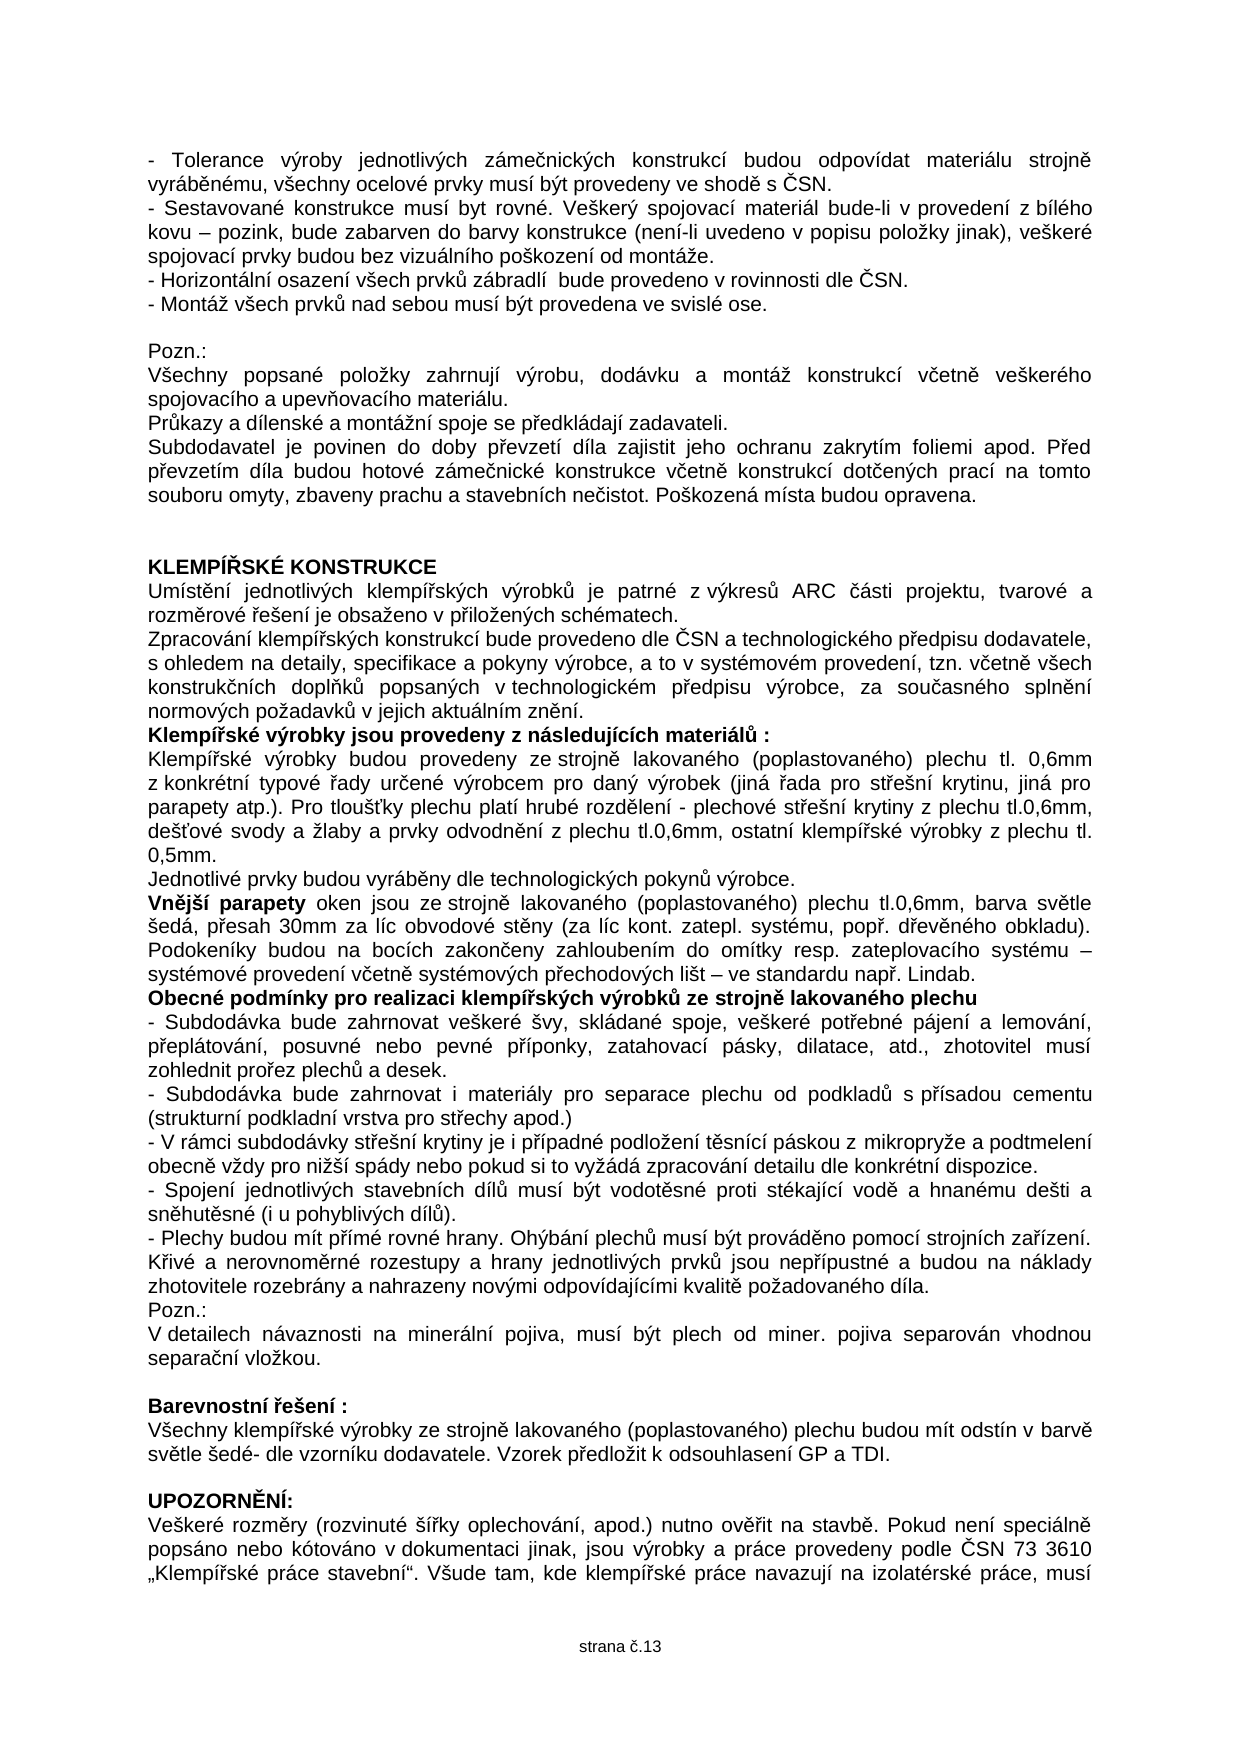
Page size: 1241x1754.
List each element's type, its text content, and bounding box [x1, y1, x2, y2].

text Klempířské výrobky budou provedeny ze strojně lakovaného (poplastovaného) plechu tl. 0,6mm z konkrétní typové řady určené výrobcem pro daný výrobek (jiná řada pro střešní krytinu, jiná pro parapety atp.). Pro tloušťky plechu platí hrubé rozdělení - plechové střešní krytiny z plechu tl.0,6mm, dešťové svody a žlaby a prvky odvodnění z plechu tl.0,6mm, ostatní klempířské výrobky z plechu tl. 0,5mm. [148, 747, 1093, 866]
text Zpracování klempířských konstrukcí bude provedeno dle ČSN a technologického předpisu dodavatele, s ohledem na detaily, specifikace a pokyny výrobce, a to v systémovém provedení, tzn. včetně všech konstrukčních doplňků popsaných v technologickém předpisu výrobce, za současného splnění normových požadavků v jejich aktuálním znění. [148, 627, 1093, 723]
text Všechny klempířské výrobky ze strojně lakovaného (poplastovaného) plechu budou mít odstín v barvě světle šedé- dle vzorníku dodavatele. Vzorek předložit k odsouhlasení GP a TDI. [148, 1417, 1093, 1465]
text V detailech návaznosti na minerální pojiva, musí být plech od miner. pojiva separován vhodnou separační vložkou. [148, 1322, 1093, 1369]
text - Montáž všech prvků nad sebou musí být provedena ve svislé ose. [148, 291, 1093, 315]
text Pozn.: [148, 1298, 1093, 1322]
text Klempířské výrobky jsou provedeny z následujících materiálů : [148, 723, 1093, 747]
text KLEMPÍŘSKÉ KONSTRUKCE [148, 555, 1093, 579]
text - Subdodávka bude zahrnovat i materiály pro separace plechu od podkladů s přísadou cementu (strukturní podkladní vrstva pro střechy apod.) [148, 1082, 1093, 1130]
text - Sestavované konstrukce musí byt rovné. Veškerý spojovací materiál bude-li v provedení z bílého kovu – pozink, bude zabarven do barvy konstrukce (není-li uvedeno v popisu položky jinak), veškeré spojovací prvky budou bez vizuálního poškození od montáže. [148, 196, 1093, 267]
text UPOZORNĚNÍ: [148, 1489, 1093, 1513]
text Umístění jednotlivých klempířských výrobků je patrné z výkresů ARC části projektu, tvarové a rozměrové řešení je obsaženo v přiložených schématech. [148, 579, 1093, 627]
text - V rámci subdodávky střešní krytiny je i případné podložení těsnící páskou z mikropryže a podtmelení obecně vždy pro nižší spády nebo pokud si to vyžádá zpracování detailu dle konkrétní dispozice. [148, 1130, 1093, 1178]
text Jednotlivé prvky budou vyráběny dle technologických pokynů výrobce. [148, 866, 1093, 890]
text - Subdodávka bude zahrnovat veškeré švy, skládané spoje, veškeré potřebné pájení a lemování, přeplátování, posuvné nebo pevné příponky, zatahovací pásky, dilatace, atd., zhotovitel musí zohlednit prořez plechů a desek. [148, 1010, 1093, 1082]
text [148, 1513, 1093, 1585]
text Barevnostní řešení : [148, 1393, 1093, 1417]
text - Spojení jednotlivých stavebních dílů musí být vodotěsné proti stékající vodě a hnanému dešti a sněhutěsné (i u pohyblivých dílů). [148, 1178, 1093, 1226]
text Všechny popsané položky zahrnují výrobu, dodávku a montáž konstrukcí včetně veškerého spojovacího a upevňovacího materiálu. [148, 363, 1093, 411]
text - Tolerance výroby jednotlivých zámečnických konstrukcí budou odpovídat materiálu strojně vyráběnému, všechny ocelové prvky musí být provedeny ve shodě s ČSN. [148, 148, 1093, 196]
text - Horizontální osazení všech prvků zábradlí bude provedeno v rovinnosti dle ČSN. [148, 267, 1093, 291]
text Subdodavatel je povinen do doby převzetí díla zajistit jeho ochranu zakrytím foliemi apod. Před převzetím díla budou hotové zámečnické konstrukce včetně konstrukcí dotčených prací na tomto souboru omyty, zbaveny prachu a stavebních nečistot. Poškozená místa budou opravena. [148, 435, 1093, 507]
text Obecné podmínky pro realizaci klempířských výrobků ze strojně lakovaného plechu [148, 986, 1093, 1010]
text Vnější parapety oken jsou ze strojně lakovaného (poplastovaného) plechu tl.0,6mm, barva světle šedá, přesah 30mm za líc obvodové stěny (za líc kont. zatepl. systému, popř. dřevěného obkladu). Podokeníky budou na bocích zakončeny zahloubením do omítky resp. zateplovacího systému – systémové provedení včetně systémových přechodových lišt – ve standardu např. Lindab. [148, 890, 1093, 986]
text - Plechy budou mít přímé rovné hrany. Ohýbání plechů musí být prováděno pomocí strojních zařízení. Křivé a nerovnoměrné rozestupy a hrany jednotlivých prvků jsou nepřípustné a budou na náklady zhotovitele rozebrány a nahrazeny novými odpovídajícími kvalitě požadovaného díla. [148, 1226, 1093, 1298]
text Pozn.: [148, 339, 1093, 363]
text Průkazy a dílenské a montážní spoje se předkládají zadavateli. [148, 411, 1093, 435]
